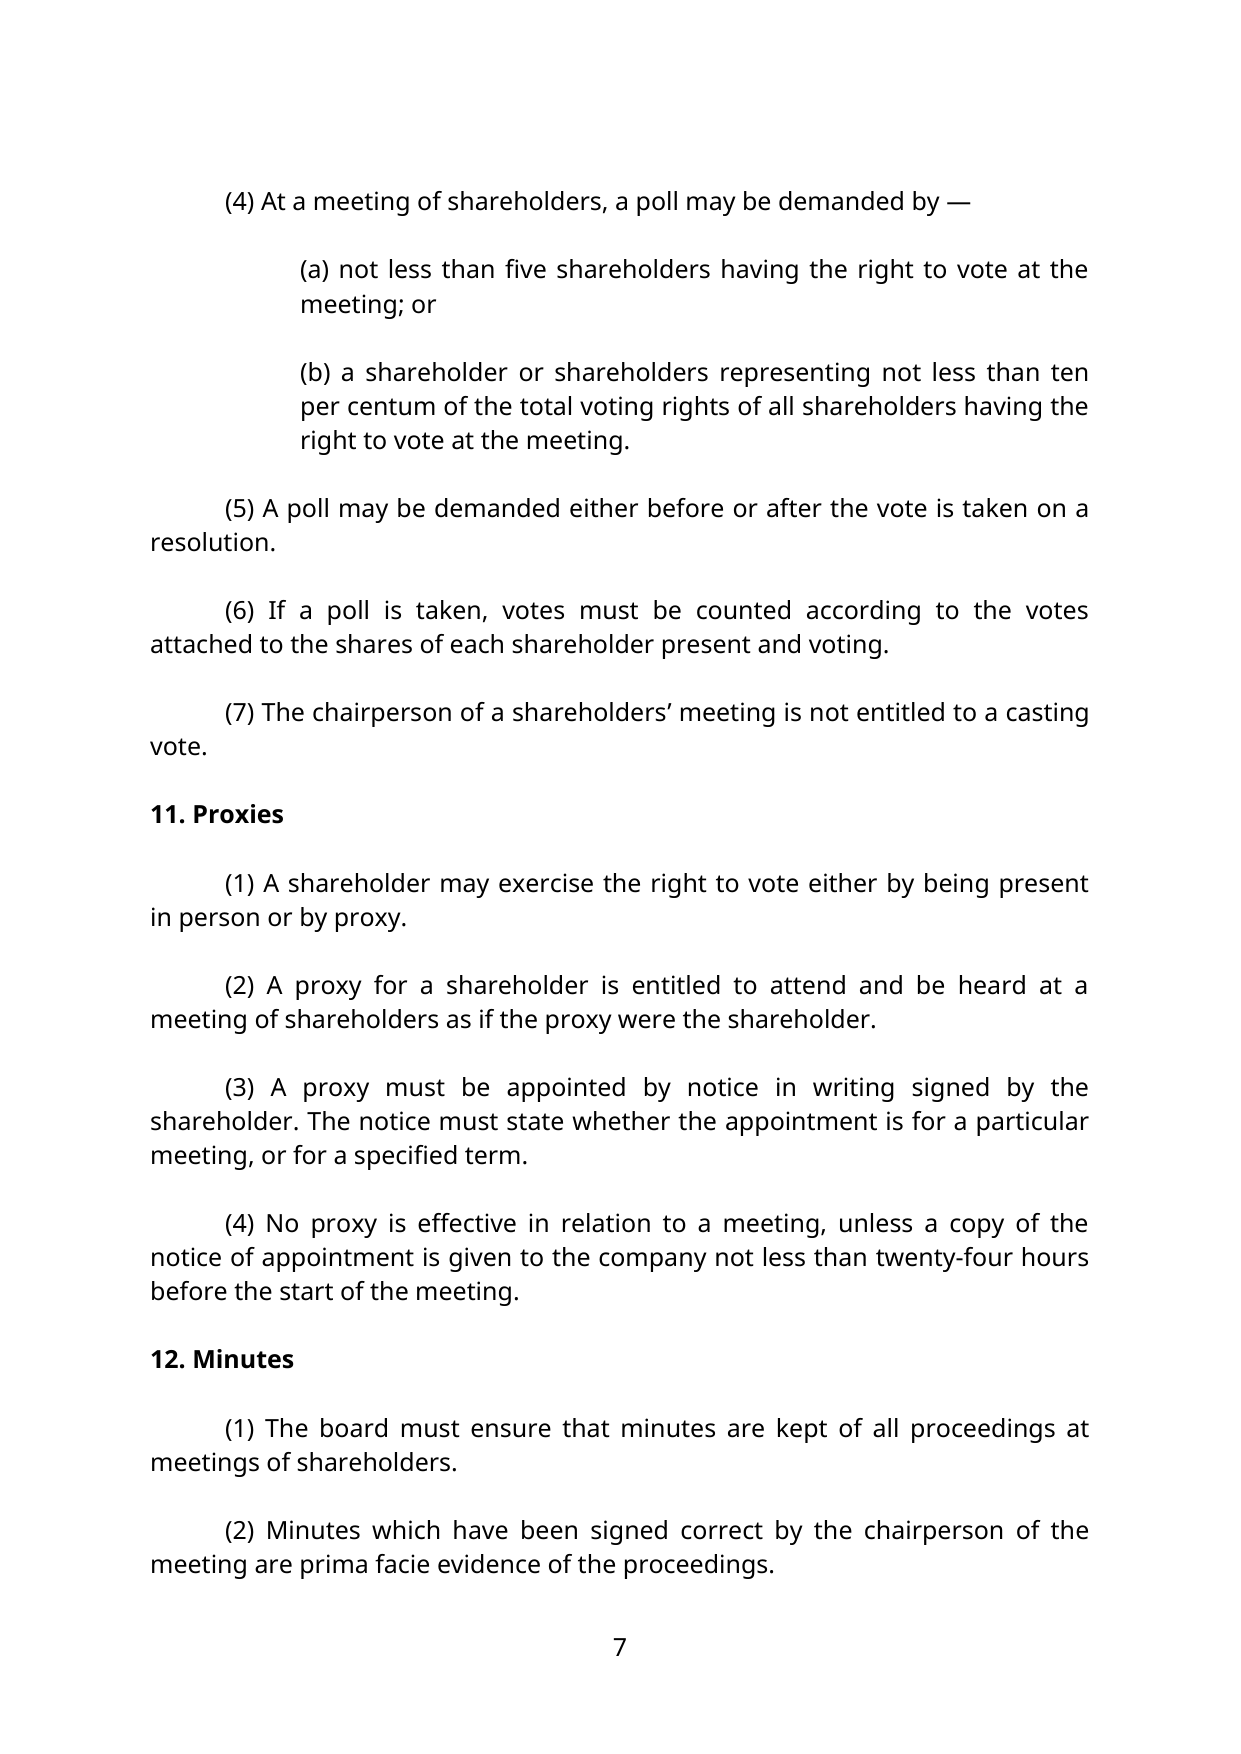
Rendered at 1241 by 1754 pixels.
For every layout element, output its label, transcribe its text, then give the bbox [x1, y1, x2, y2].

text (4) No proxy is effective in relation to a meeting, unless a copy of the notice of appointment is given to the company not less than twenty-four hours before the start of the meeting. [150, 1206, 1090, 1308]
text 11. Proxies [150, 797, 1090, 831]
text (6) If a poll is taken, votes must be counted according to the votes attached to the shares of each shareholder present and voting. [150, 593, 1090, 661]
text (2) A proxy for a shareholder is entitled to attend and be heard at a meeting of shareholders as if the proxy were the shareholder. [150, 967, 1090, 1036]
text (b) a shareholder or shareholders representing not less than ten per centum of the total voting rights of all shareholders having the right to vote at the meeting. [300, 354, 1090, 457]
text (3) A proxy must be appointed by notice in writing signed by the shareholder. The notice must state whether the appointment is for a particular meeting, or for a specified term. [150, 1070, 1090, 1172]
text (7) The chairperson of a shareholders’ meeting is not entitled to a casting vote. [150, 695, 1090, 763]
text (a) not less than five shareholders having the right to vote at the meeting; or [300, 252, 1090, 320]
text (4) At a meeting of shareholders, a poll may be demanded by — [150, 184, 1090, 218]
text (2) Minutes which have been signed correct by the chairperson of the meeting are prima facie evidence of the proceedings. [150, 1512, 1090, 1581]
text (1) The board must ensure that minutes are kept of all proceedings at meetings of shareholders. [150, 1410, 1090, 1478]
text (1) A shareholder may exercise the right to vote either by being present in person or by proxy. [150, 865, 1090, 933]
text (5) A poll may be demanded either before or after the vote is taken on a resolution. [150, 491, 1090, 559]
text 12. Minutes [150, 1342, 1090, 1376]
